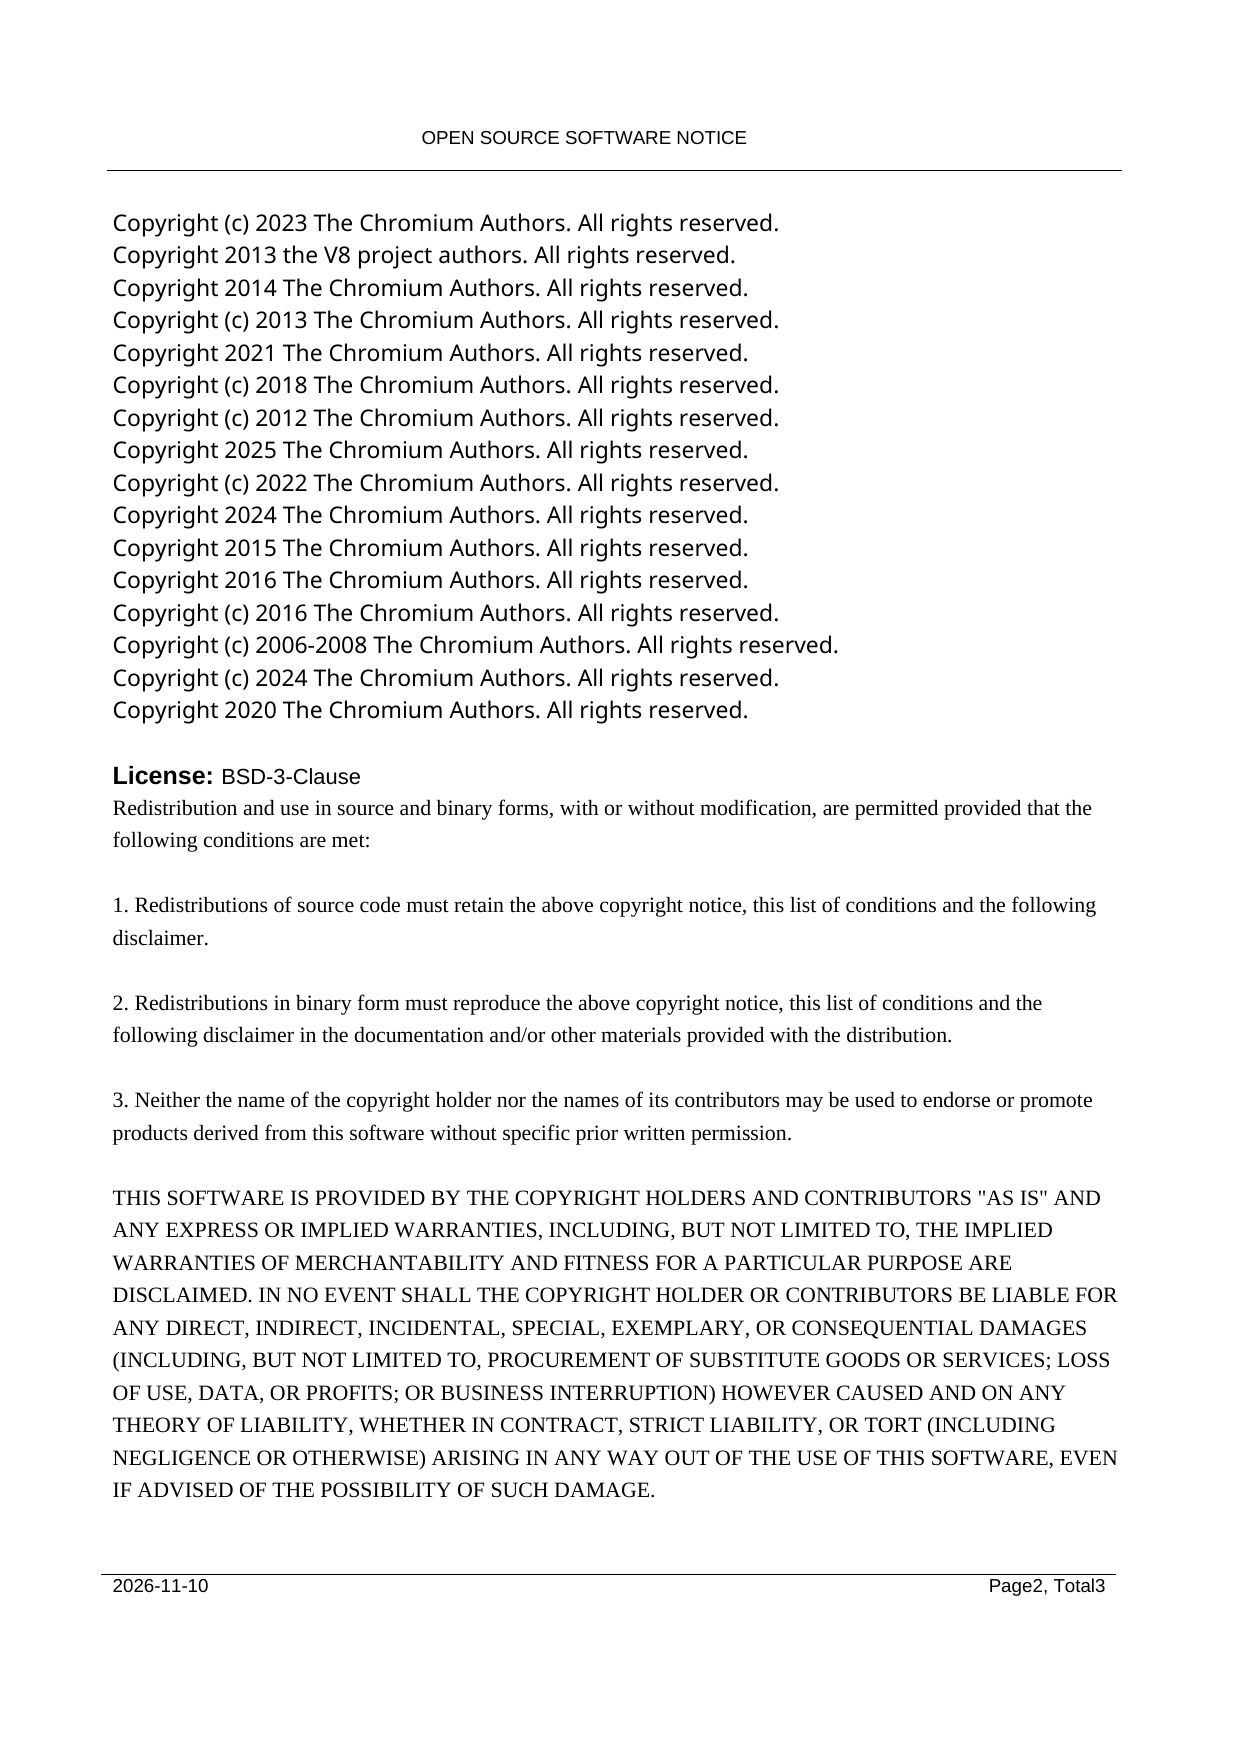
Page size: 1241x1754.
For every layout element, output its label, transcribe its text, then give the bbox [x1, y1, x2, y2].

text License: BSD-3-Clause [112, 759, 1128, 791]
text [112, 206, 1128, 759]
text Redistribution and use in source and binary forms, with or without modification, are permitted provided that the following conditions are met: 1. Redistributions of source code must retain the above copyright notice, this list of conditions and the following disclaimer. 2. Redistributions in binary form must reproduce the above copyright notice, this list of conditions and the following disclaimer in the documentation and/or other materials provided with the distribution. 3. Neither the name of the copyright holder nor the names of its contributors may be used to endorse or promote products derived from this software without specific prior written permission. THIS SOFTWARE IS PROVIDED BY THE COPYRIGHT HOLDERS AND CONTRIBUTORS "AS IS" AND ANY EXPRESS OR IMPLIED WARRANTIES, INCLUDING, BUT NOT LIMITED TO, THE IMPLIED WARRANTIES OF MERCHANTABILITY AND FITNESS FOR A PARTICULAR PURPOSE ARE DISCLAIMED. IN NO EVENT SHALL THE COPYRIGHT HOLDER OR CONTRIBUTORS BE LIABLE FOR ANY DIRECT, INDIRECT, INCIDENTAL, SPECIAL, EXEMPLARY, OR CONSEQUENTIAL DAMAGES (INCLUDING, BUT NOT LIMITED TO, PROCUREMENT OF SUBSTITUTE GOODS OR SERVICES; LOSS OF USE, DATA, OR PROFITS; OR BUSINESS INTERRUPTION) HOWEVER CAUSED AND ON ANY THEORY OF LIABILITY, WHETHER IN CONTRACT, STRICT LIABILITY, OR TORT (INCLUDING NEGLIGENCE OR OTHERWISE) ARISING IN ANY WAY OUT OF THE USE OF THIS SOFTWARE, EVEN IF ADVISED OF THE POSSIBILITY OF SUCH DAMAGE. [112, 791, 1128, 1539]
